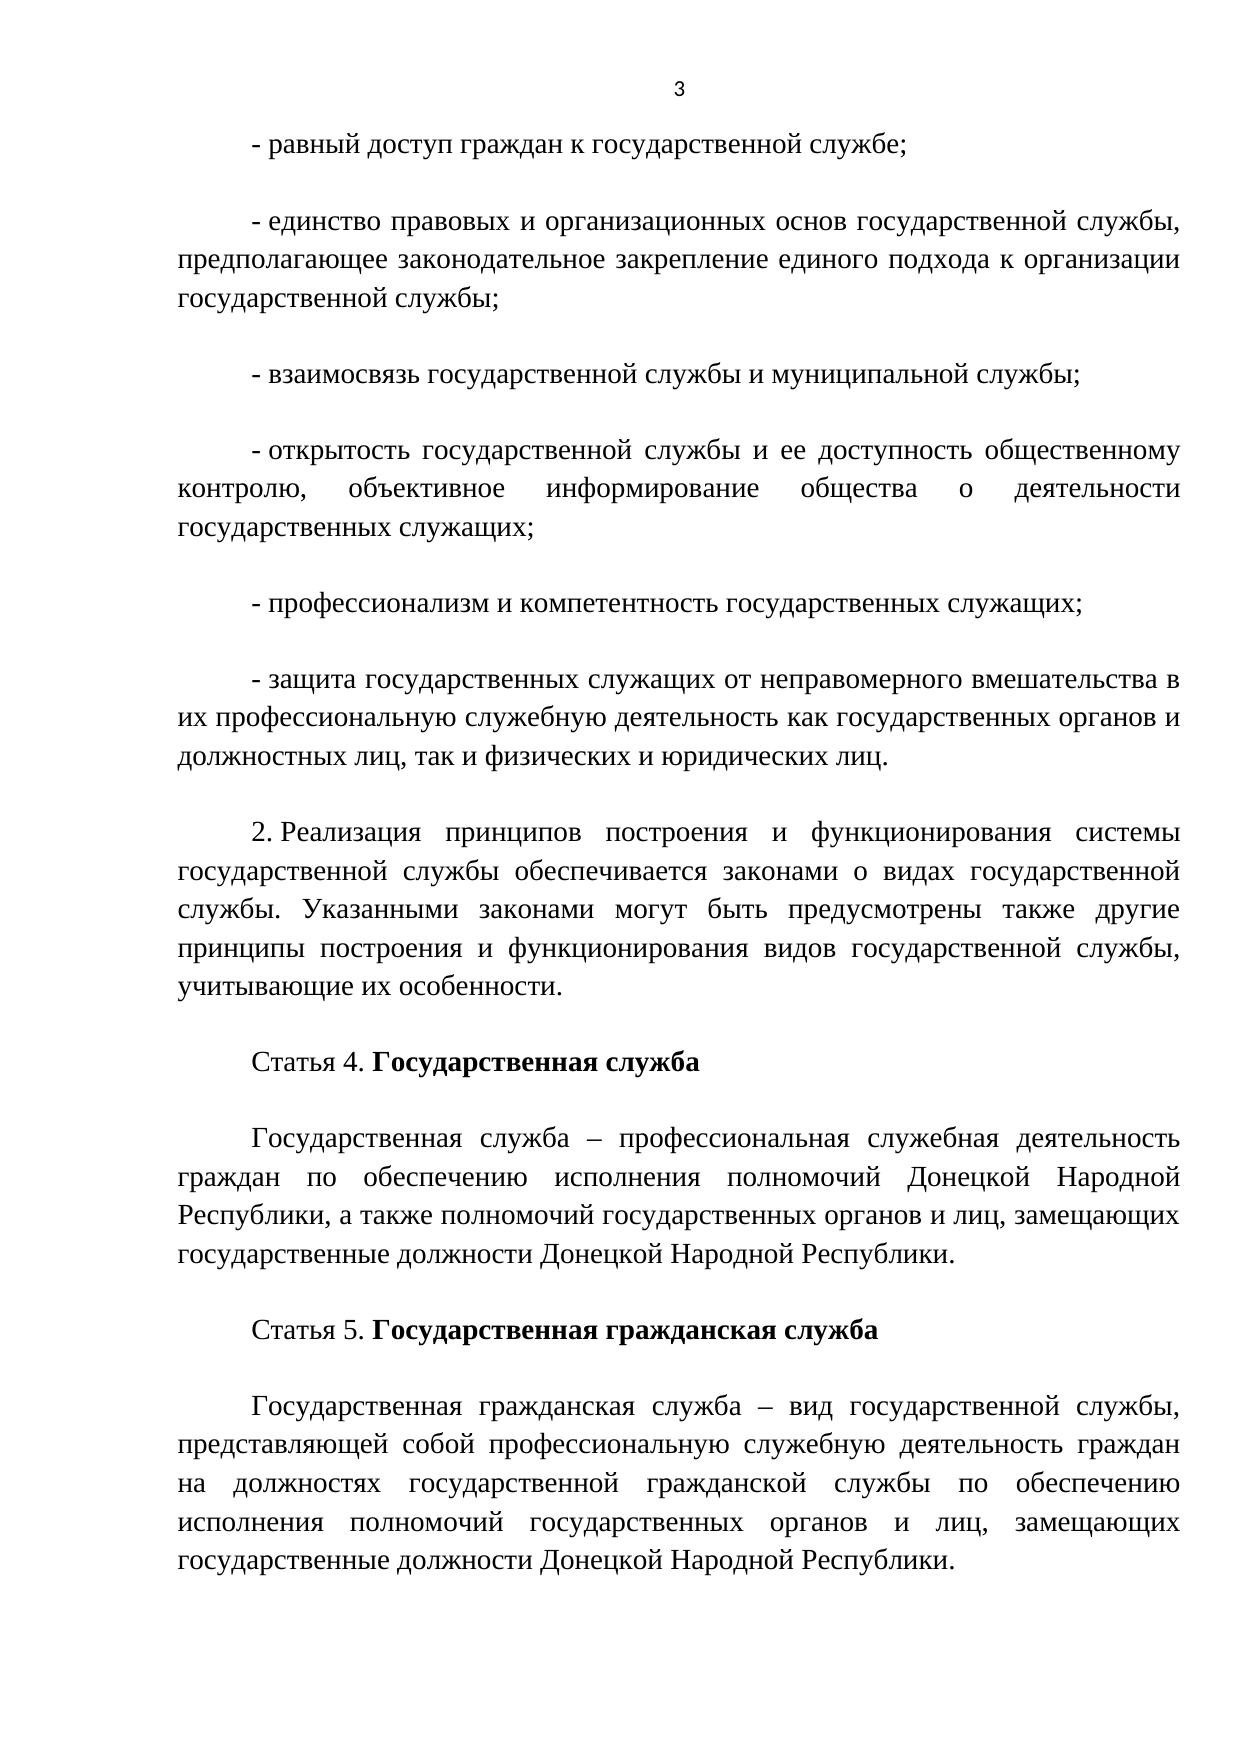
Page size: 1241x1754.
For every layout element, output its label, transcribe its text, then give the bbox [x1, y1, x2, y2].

text - профессионализм и компетентность государственных служащих; [177, 585, 1181, 618]
text - равный доступ граждан к государственной службе; [177, 127, 1181, 160]
text Статья 5. Государственная гражданская служба [177, 1312, 1181, 1346]
text 2. Реализация принципов построения и функционирования системы государственной службы обеспечивается законами о видах государственной службы. Указанными законами могут быть предусмотрены также другие принципы построения и функционирования видов государственной службы, учитывающие их особенности. [177, 814, 1181, 1002]
text Статья 4. Государственная служба [177, 1044, 1181, 1078]
text - защита государственных служащих от неправомерного вмешательства в их профессиональную служебную деятельность как государственных органов и должностных лиц, так и физических и юридических лиц. [177, 661, 1181, 772]
text Государственная гражданская служба – вид государственной службы, представляющей собой профессиональную служебную деятельность граждан на должностях государственной гражданской службы по обеспечению исполнения полномочий государственных органов и лиц, замещающих государственные должности Донецкой Народной Республики. [177, 1388, 1181, 1576]
text - взаимосвязь государственной службы и муниципальной службы; [177, 356, 1181, 389]
text - единство правовых и организационных основ государственной службы, предполагающее законодательное закрепление единого подхода к организации государственной службы; [177, 203, 1181, 313]
text Государственная служба – профессиональная служебная деятельность граждан по обеспечению исполнения полномочий Донецкой Народной Республики, а также полномочий государственных органов и лиц, замещающих государственные должности Донецкой Народной Республики. [177, 1120, 1181, 1269]
text - открытость государственной службы и ее доступность общественному контролю, объективное информирование общества о деятельности государственных служащих; [177, 432, 1181, 542]
